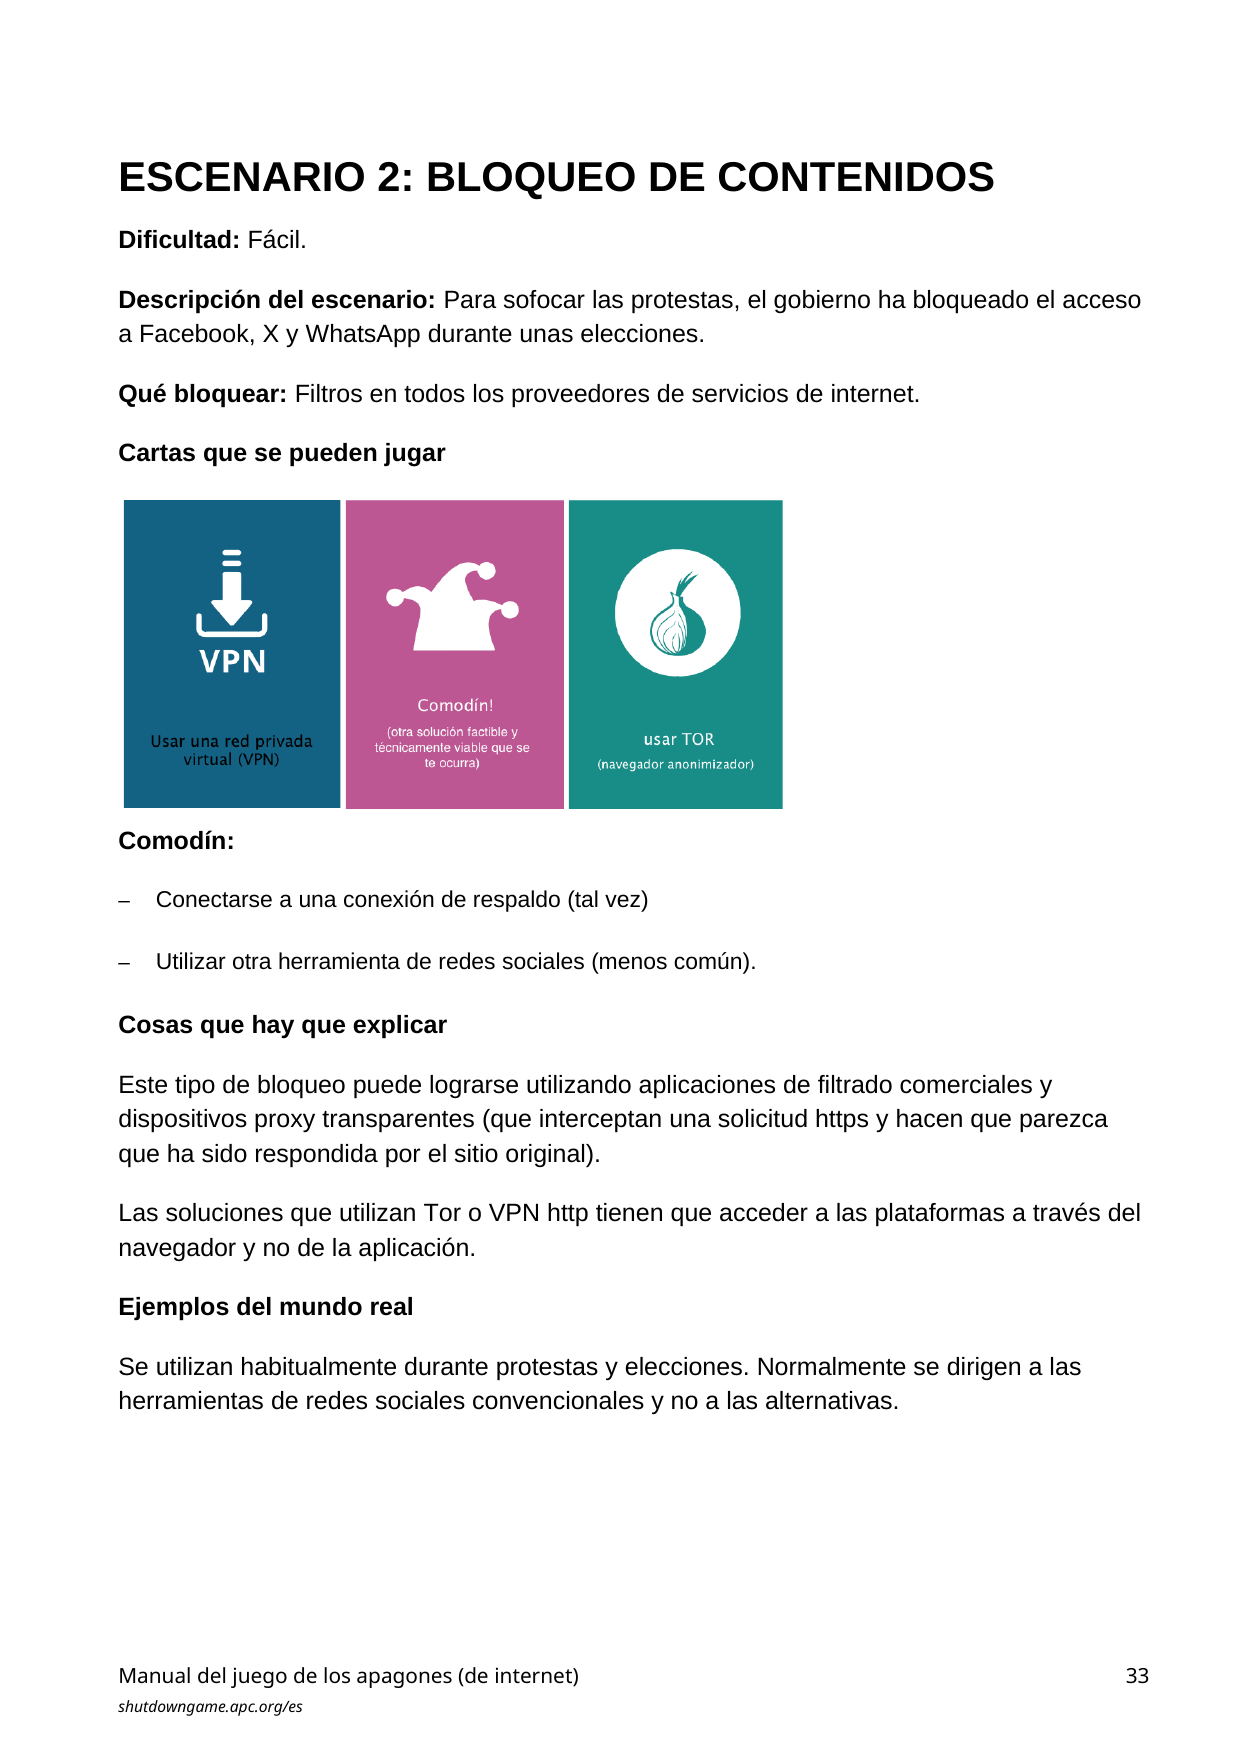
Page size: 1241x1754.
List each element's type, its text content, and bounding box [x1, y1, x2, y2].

text Comodín: [118, 826, 1152, 854]
list Conectarse a una conexión de respaldo (tal vez) [118, 886, 1152, 912]
text Se utilizan habitualmente durante protestas y elecciones. Normalmente se dirigen a las herramientas de redes sociales convencionales y no a las alternativas. [118, 1351, 1152, 1415]
picture [345, 500, 564, 809]
text Las soluciones que utilizan Tor o VPN http tienen que acceder a las plataformas a través del navegador y no de la aplicación. [118, 1198, 1152, 1261]
list Utilizar otra herramienta de redes sociales (menos común). [118, 948, 1152, 974]
text Qué bloquear: Filtros en todos los proveedores de servicios de internet. [118, 379, 1152, 407]
picture [123, 500, 341, 808]
text Ejemplos del mundo real [118, 1292, 1152, 1321]
text Descripción del escenario: Para sofocar las protestas, el gobierno ha bloqueado el acceso a Facebook, X y WhatsApp durante unas elecciones. [118, 285, 1152, 348]
text Este tipo de bloqueo puede lograrse utilizando aplicaciones de filtrado comerciales y dispositivos proxy transparentes (que interceptan una solicitud https y hacen que parezca que ha sido respondida por el sitio original). [118, 1069, 1152, 1167]
subtitle Escenario 2: Bloqueo de contenidos [118, 152, 1152, 200]
text Cartas que se pueden jugar [118, 438, 1152, 467]
text Cosas que hay que explicar [118, 1010, 1152, 1039]
text Dificultad: Fácil. [118, 225, 1152, 254]
picture [568, 500, 783, 809]
